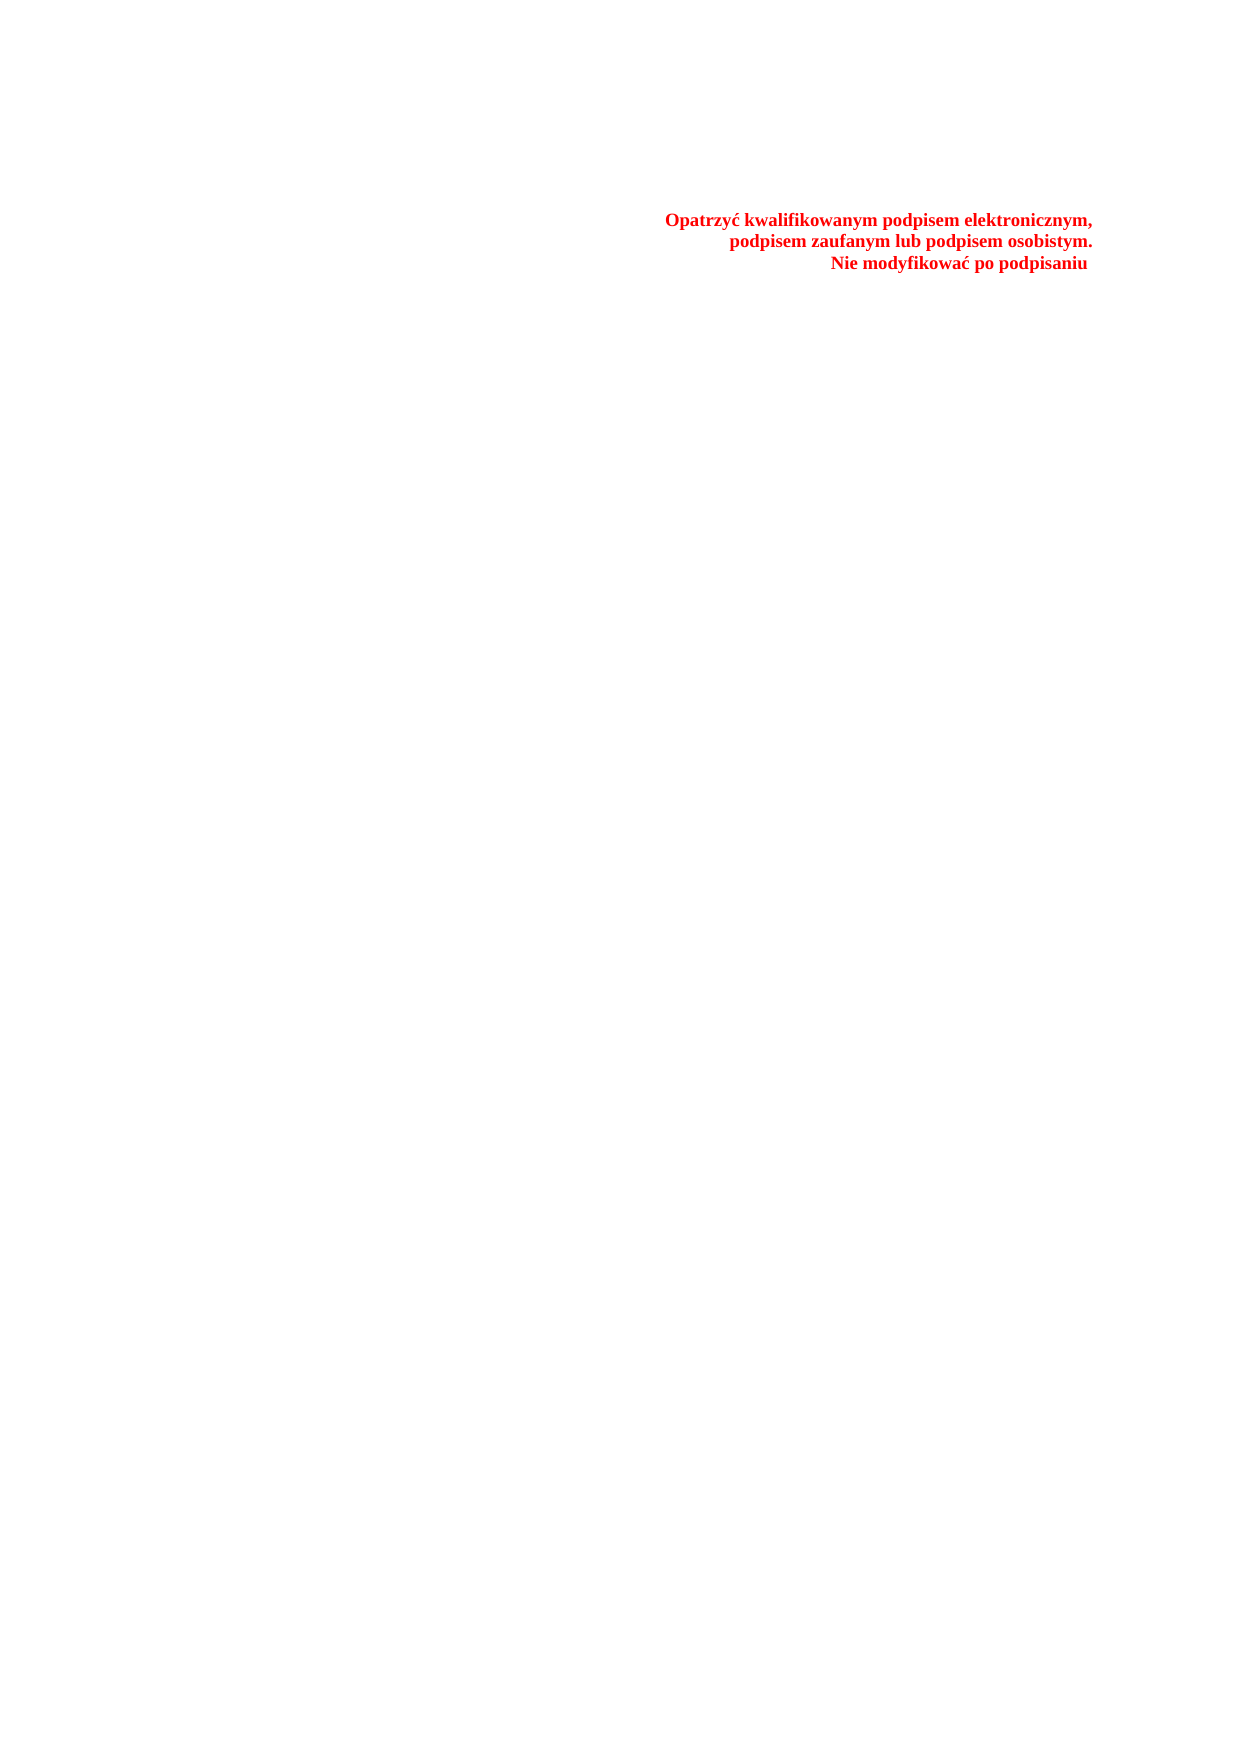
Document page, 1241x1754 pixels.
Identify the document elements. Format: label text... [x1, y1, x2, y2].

text podpisem zaufanym lub podpisem osobistym. [148, 230, 1092, 252]
text Opatrzyć kwalifikowanym podpisem elektronicznym, [148, 209, 1092, 230]
text Nie modyfikować po podpisaniu [148, 252, 1092, 273]
